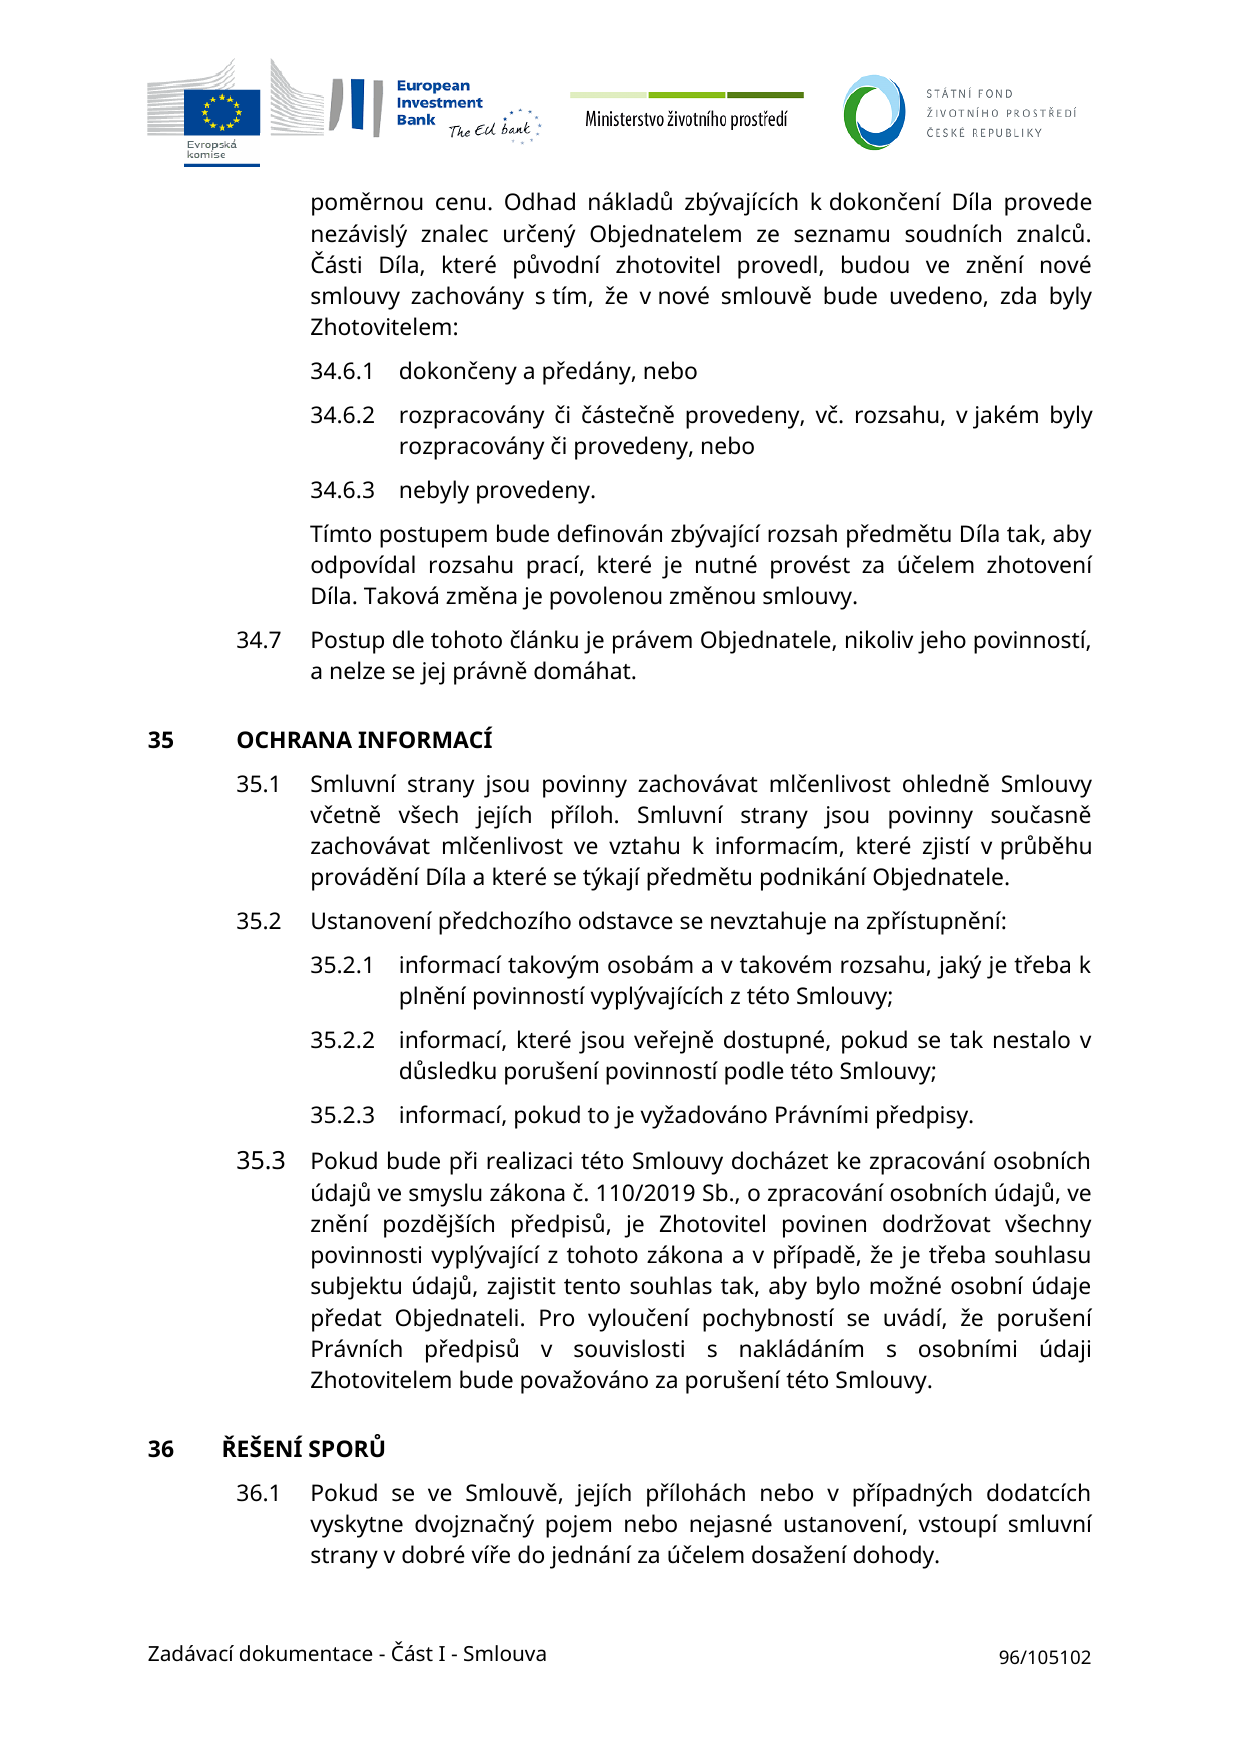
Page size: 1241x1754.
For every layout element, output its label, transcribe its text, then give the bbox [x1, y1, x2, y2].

list Postup dle tohoto článku je právem Objednatele, nikoliv jeho povinností, a nelze se jej právně domáhat. [236, 624, 1093, 686]
list ŘEŠENÍ SPORŮ [148, 1433, 1093, 1464]
list Ustanovení předchozího odstavce se nevztahuje na zpřístupnění: [236, 905, 1093, 936]
list OCHRANA INFORMACÍ [148, 724, 1093, 755]
list nebyly provedeny. [310, 474, 1093, 505]
picture [147, 55, 1092, 167]
list rozpracovány či částečně provedeny, vč. rozsahu, v jakém byly rozpracovány či provedeny, nebo [310, 399, 1093, 461]
list Pokud bude při realizaci této Smlouvy docházet ke zpracování osobních údajů ve smyslu zákona č. 110/2019 Sb., o zpracování osobních údajů, ve znění pozdějších předpisů, je Zhotovitel povinen dodržovat všechny povinnosti vyplývající z tohoto zákona a v případě, že je třeba souhlasu subjektu údajů, zajistit tento souhlas tak, aby bylo možné osobní údaje předat Objednateli. Pro vyloučení pochybností se uvádí, že porušení Právních předpisů v souvislosti s nakládáním s osobními údaji Zhotovitelem bude považováno za porušení této Smlouvy. [236, 1142, 1093, 1395]
text 35.2.2 informací, které jsou veřejně dostupné, pokud se tak nestalo v důsledku porušení povinností podle této Smlouvy; [310, 1024, 1093, 1086]
text Tímto postupem bude definován zbývající rozsah předmětu Díla tak, aby odpovídal rozsahu prací, které je nutné provést za účelem zhotovení Díla. Taková změna je povolenou změnou smlouvy. [310, 517, 1093, 611]
text 35.2.3 informací, pokud to je vyžadováno Právními předpisy. [310, 1099, 1093, 1130]
list dokončeny a předány, nebo [310, 355, 1093, 386]
list Pokud se ve Smlouvě, jejích přílohách nebo v případných dodatcích vyskytne dvojznačný pojem nebo nejasné ustanovení, vstoupí smluvní strany v dobré víře do jednání za účelem dosažení dohody. [236, 1477, 1093, 1570]
list Smluvní strany jsou povinny zachovávat mlčenlivost ohledně Smlouvy včetně všech jejích příloh. Smluvní strany jsou povinny současně zachovávat mlčenlivost ve vztahu k informacím, které zjistí v průběhu provádění Díla a které se týkají předmětu podnikání Objednatele. [236, 767, 1093, 892]
text 35.2.1 informací takovým osobám a v takovém rozsahu, jaký je třeba k plnění povinností vyplývajících z této Smlouvy; [310, 949, 1093, 1011]
